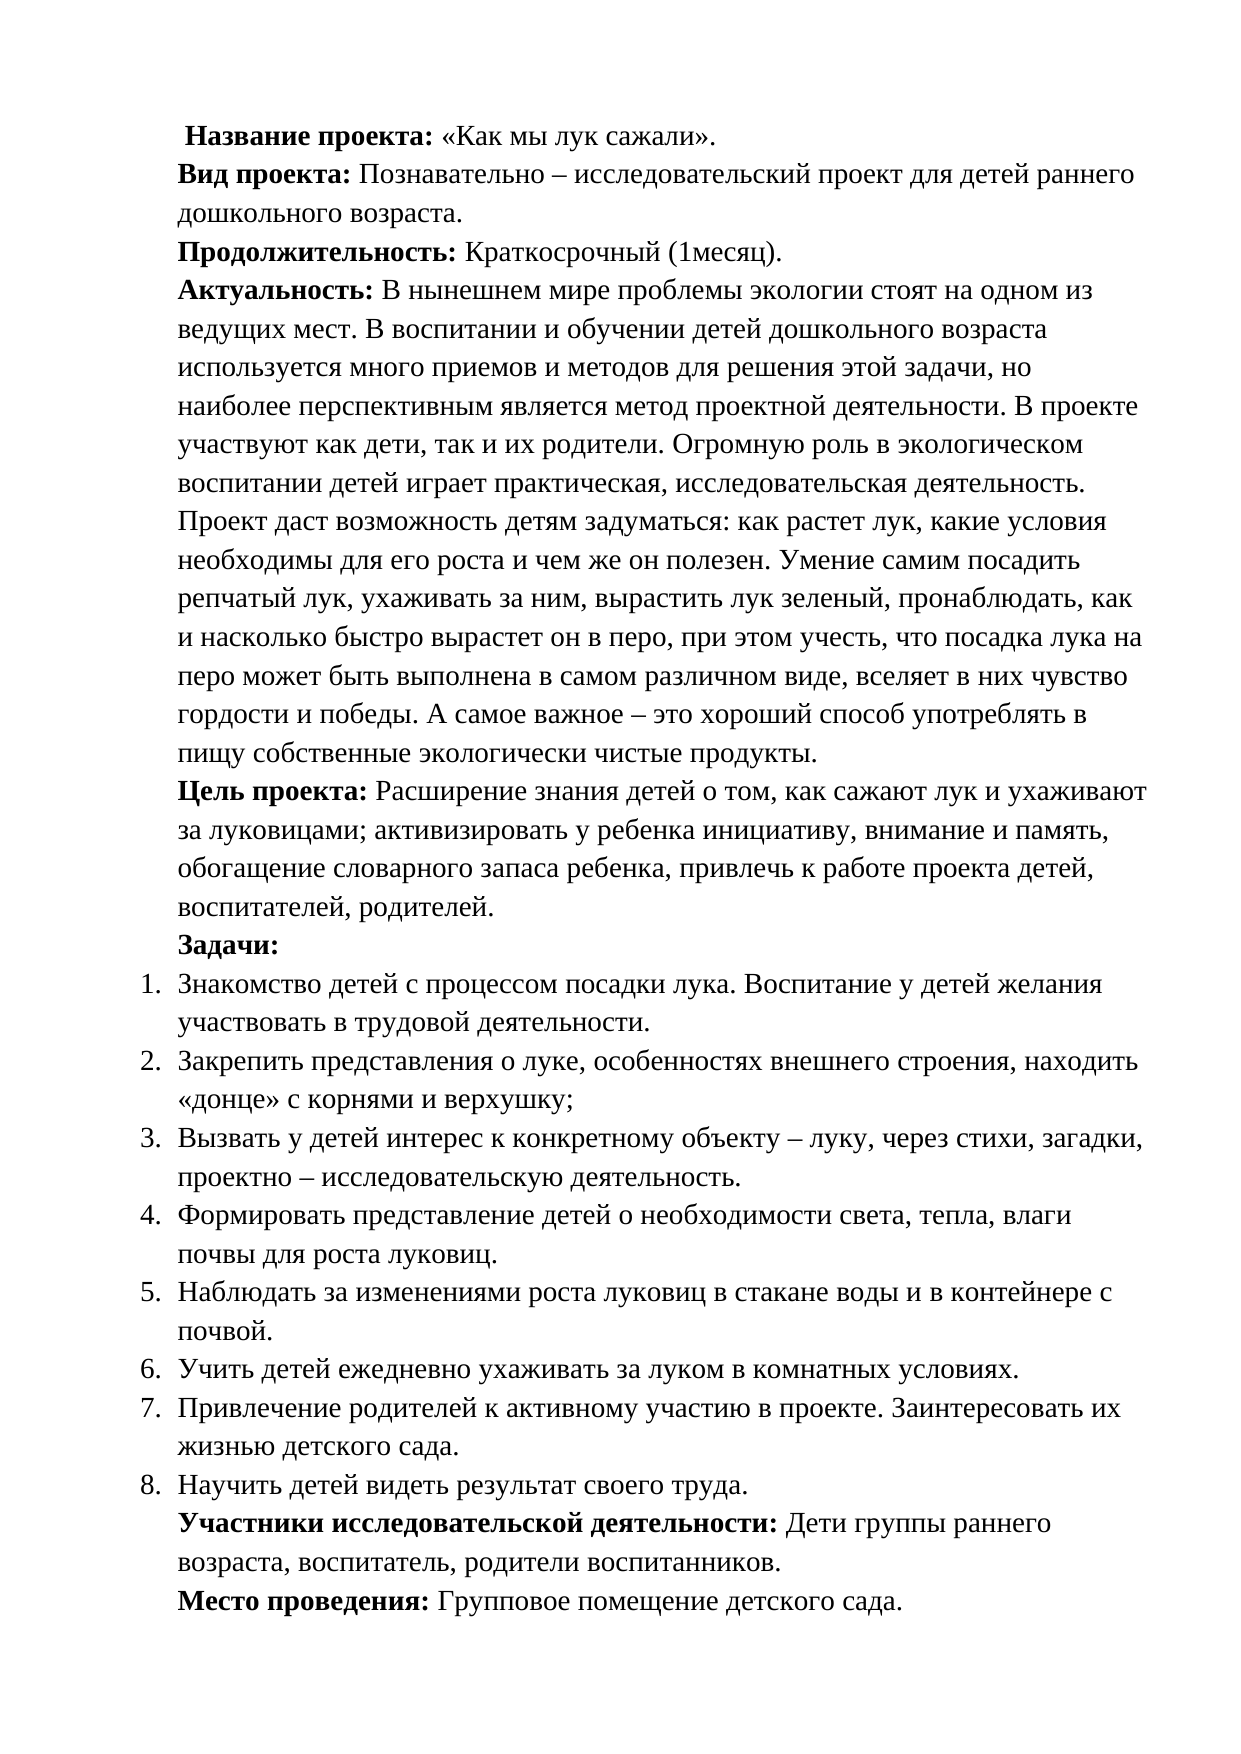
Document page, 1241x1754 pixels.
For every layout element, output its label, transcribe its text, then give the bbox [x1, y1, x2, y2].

list Вызвать у детей интерес к конкретному объекту – луку, через стихи, загадки, проектно – исследовательскую деятельность. [140, 1120, 1152, 1192]
list Закрепить представления о луке, особенностях внешнего строения, находить «донце» с корнями и верхушку; [140, 1043, 1152, 1115]
list Наблюдать за изменениями роста луковиц в стакане воды и в контейнере с почвой. [140, 1274, 1152, 1346]
text Вид проекта: Познавательно – исследовательский проект для детей раннего дошкольного возраста. [177, 157, 1152, 229]
list Формировать представление детей о необходимости света, тепла, влаги почвы для роста луковиц. [140, 1197, 1152, 1269]
list Привлечение родителей к активному участию в проекте. Заинтересовать их жизнью детского сада. [140, 1390, 1152, 1462]
text Название проекта: «Как мы лук сажали». [177, 118, 1152, 152]
text Задачи: [177, 927, 1152, 961]
text Продолжительность: Краткосрочный (1месяц). [177, 234, 1152, 267]
text Актуальность: В нынешнем мире проблемы экологии стоят на одном из ведущих мест. В воспитании и обучении детей дошкольного возраста используется много приемов и методов для решения этой задачи, но наиболее перспективным является метод проектной деятельности. В проекте участвуют как дети, так и их родители. Огромную роль в экологическом воспитании детей играет практическая, исследовательская деятельность. Проект даст возможность детям задуматься: как растет лук, какие условия необходимы для его роста и чем же он полезен. Умение самим посадить репчатый лук, ухаживать за ним, вырастить лук зеленый, пронаблюдать, как и насколько быстро вырастет он в перо, при этом учесть, что посадка лука на перо может быть выполнена в самом различном виде, вселяет в них чувство гордости и победы. А самое важное – это хороший способ употреблять в пищу собственные экологически чистые продукты. [177, 272, 1152, 768]
list Знакомство детей с процессом посадки лука. Воспитание у детей желания участвовать в трудовой деятельности. [140, 966, 1152, 1038]
text Место проведения: Групповое помещение детского сада. [177, 1583, 1152, 1616]
list Научить детей видеть результат своего труда. [140, 1467, 1152, 1501]
text Цель проекта: Расширение знания детей о том, как сажают лук и ухаживают за луковицами; активизировать у ребенка инициативу, внимание и память, обогащение словарного запаса ребенка, привлечь к работе проекта детей, воспитателей, родителей. [177, 773, 1152, 922]
text Участники исследовательской деятельности: Дети группы раннего возраста, воспитатель, родители воспитанников. [177, 1506, 1152, 1578]
list Учить детей ежедневно ухаживать за луком в комнатных условиях. [140, 1351, 1152, 1385]
